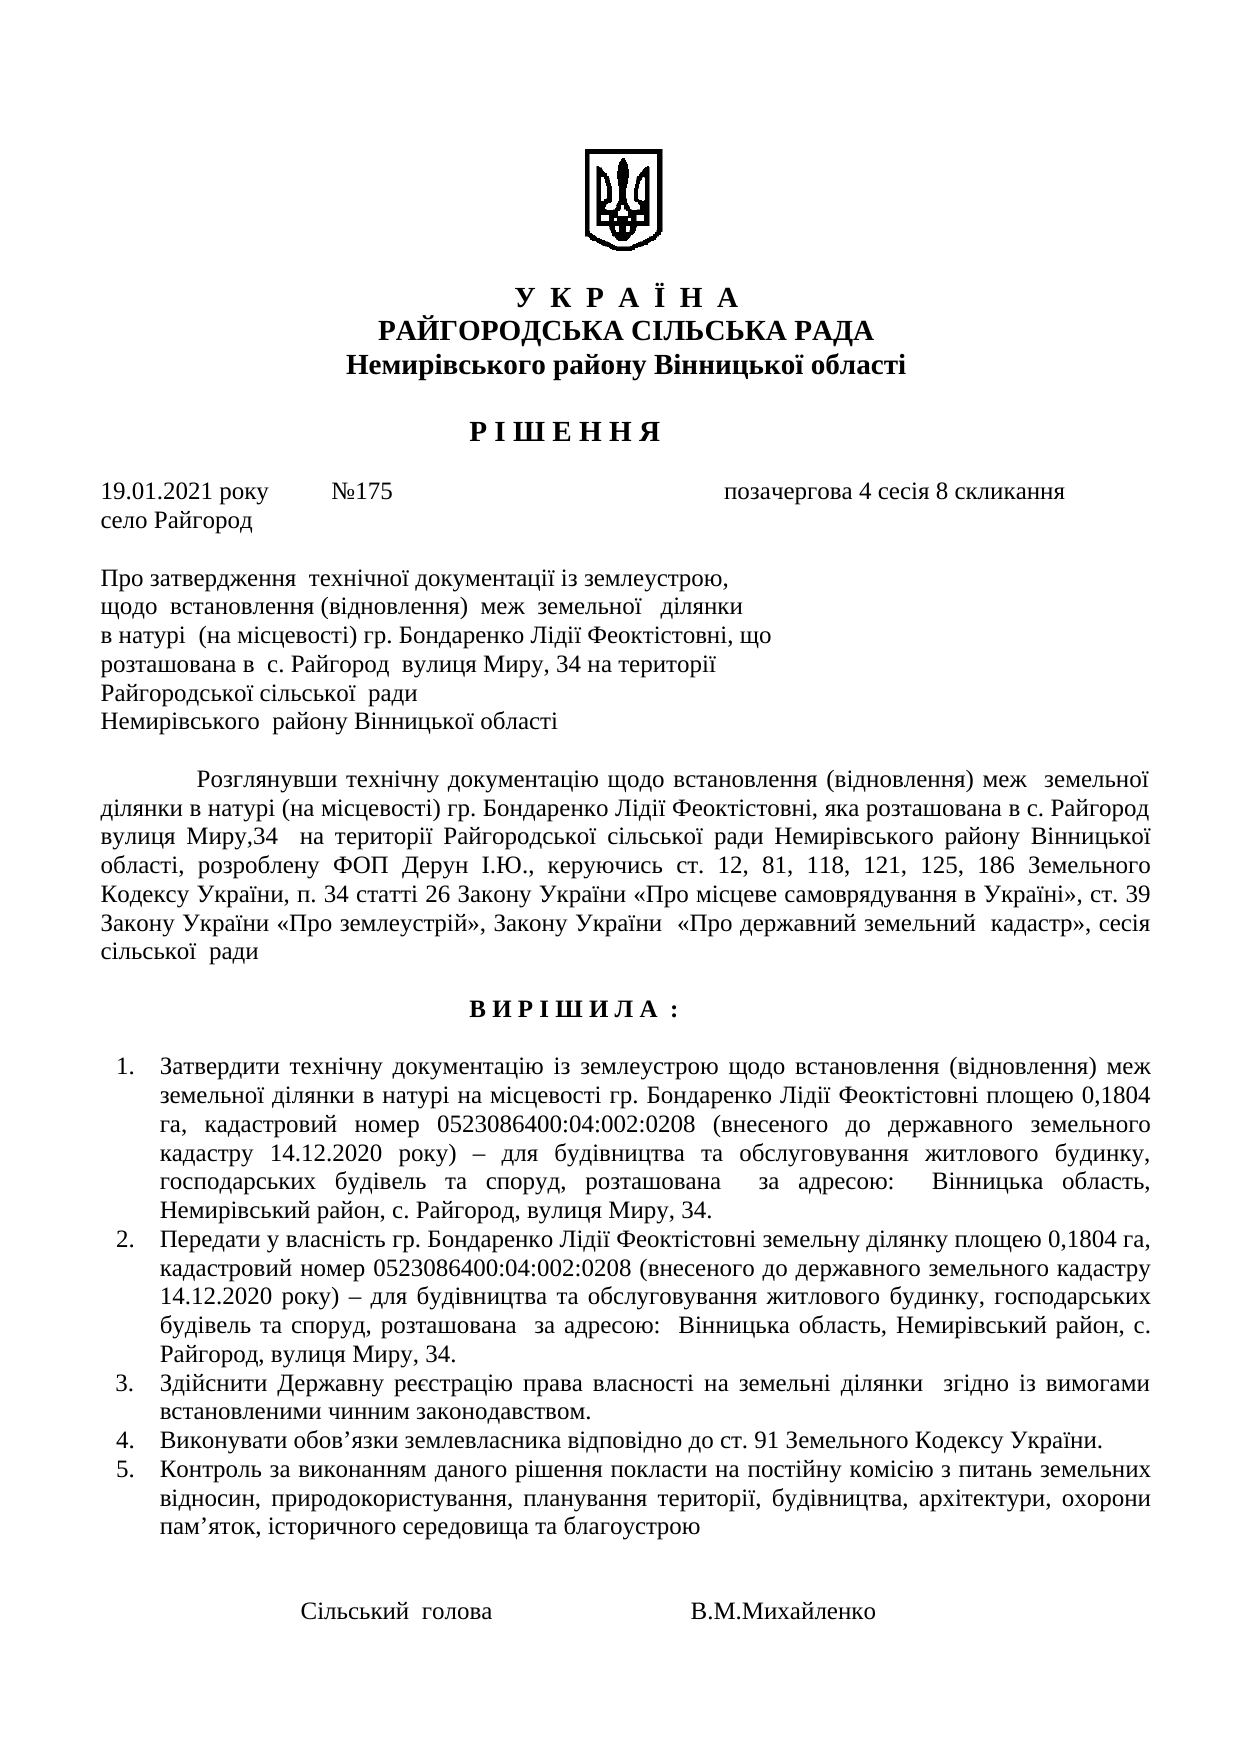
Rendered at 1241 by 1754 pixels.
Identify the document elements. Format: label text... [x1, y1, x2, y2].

text село Райгород [100, 505, 1152, 534]
list Передати у власність гр. Бондаренко Лідії Феоктістовні земельну ділянку площею 0,1804 га, кадастровий номер 0523086400:04:002:0208 (внесеного до державного земельного кадастру 14.12.2020 року) – для будівництва та обслуговування житлового будинку, господарських будівель та споруд, розташована за адресою: Вінницька область, Немирівський район, с. Райгород, вулиця Миру, 34. [116, 1224, 1152, 1368]
text В И Р І Ш И Л А : [469, 994, 1152, 1023]
picture [583, 146, 663, 252]
list Затвердити технічну документацію із землеустрою щодо встановлення (відновлення) меж земельної ділянки в натурі на місцевості гр. Бондаренко Лідії Феоктістовні площею 0,1804 га, кадастровий номер 0523086400:04:002:0208 (внесеного до державного земельного кадастру 14.12.2020 року) – для будівництва та обслуговування житлового будинку, господарських будівель та споруд, розташована за адресою: Вінницька область, Немирівський район, с. Райгород, вулиця Миру, 34. [116, 1051, 1152, 1224]
text Райгородської сільської ради [100, 678, 1152, 706]
text 19.01.2021 року №175 позачергова 4 cесія 8 скликання [100, 476, 1152, 505]
text розташована в с. Райгород вулиця Миру, 34 на території [100, 649, 1152, 678]
text Про затвердження технічної документації із землеустрою, [100, 563, 1152, 591]
list Здійснити Державну реєстрацію права власності на земельні ділянки згідно із вимогами встановленими чинним законодавством. [115, 1368, 1152, 1425]
list Виконувати обов’язки землевласника відповідно до ст. 91 Земельного Кодексу України. [116, 1425, 1152, 1454]
text Сільський голова В.М.Михайленко [100, 1596, 1152, 1625]
subtitle РАЙГОРОДСЬКА СІЛЬСЬКА РАДА [100, 313, 1152, 347]
subtitle Немирівського району Вінницької області [100, 347, 1152, 381]
list Контроль за виконанням даного рішення покласти на постійну комісію з питань земельних відносин, природокористування, планування території, будівництва, архітектури, охорони пам’яток, історичного середовища та благоустрою [116, 1454, 1152, 1540]
text Розглянувши технічну документацію щодо встановлення (відновлення) меж земельної ділянки в натурі (на місцевості) гр. Бондаренко Лідії Феоктістовні, яка розташована в с. Райгород вулиця Миру,34 на території Райгородської сільської ради Немирівського району Вінницької області, розроблену ФОП Дерун І.Ю., керуючись ст. 12, 81, 118, 121, 125, 186 Земельного Кодексу України, п. 34 статті 26 Закону України «Про місцеве самоврядування в Україні», ст. 39 Закону України «Про землеустрій», Закону України «Про державний земельний кадастр», сесія сільської ради [100, 764, 1152, 965]
text Немирівського району Вінницької області [100, 706, 1152, 735]
text в натурі (на місцевості) гр. Бондаренко Лідії Феоктістовні, що [100, 620, 1152, 649]
subtitle Р І Ш Е Н Н Я [395, 414, 1152, 448]
title У К Р А Ї Н А [100, 280, 1152, 313]
text щодо встановлення (відновлення) меж земельної ділянки [100, 591, 1152, 620]
